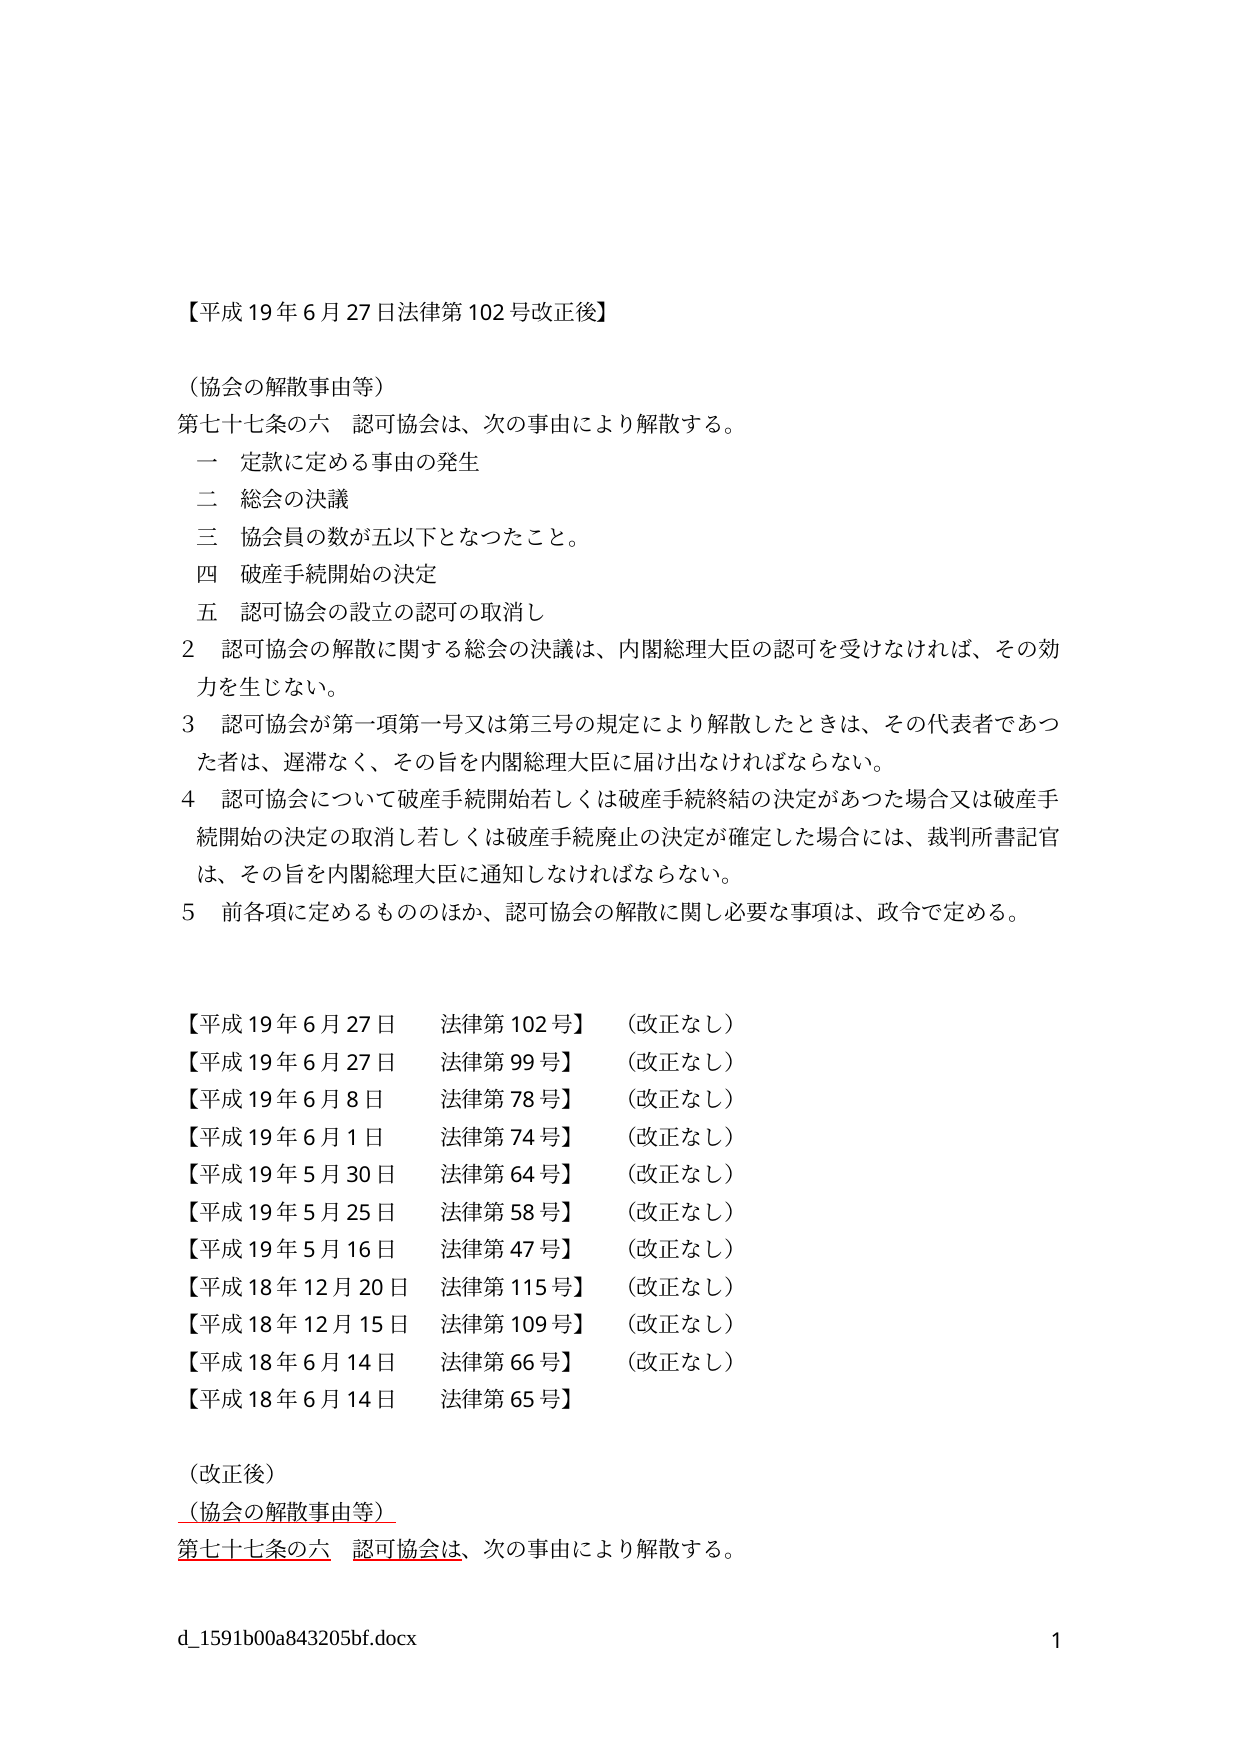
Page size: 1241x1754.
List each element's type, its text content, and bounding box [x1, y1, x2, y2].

text 【平成19年5月30日 法律第64号】 （改正なし） [177, 1154, 1063, 1192]
text 【平成19年5月25日 法律第58号】 （改正なし） [177, 1192, 1063, 1229]
text 一 定款に定める事由の発生 [196, 442, 1063, 479]
text 四 破産手続開始の決定 [196, 554, 1063, 592]
text ３ 認可協会が第一項第一号又は第三号の規定により解散したときは、その代表者であつた者は、遅滞なく、その旨を内閣総理大臣に届け出なければならない。 [177, 704, 1063, 779]
text 【平成18年6月14日 法律第65号】 [177, 1379, 1063, 1417]
text ２ 認可協会の解散に関する総会の決議は、内閣総理大臣の認可を受けなければ、その効力を生じない。 [177, 629, 1063, 704]
text 第七十七条の六 認可協会は、次の事由により解散する。 [177, 1529, 1063, 1567]
text 五 認可協会の設立の認可の取消し [196, 592, 1063, 629]
text 三 協会員の数が五以下となつたこと。 [196, 517, 1063, 554]
text 【平成19年5月16日 法律第47号】 （改正なし） [177, 1229, 1063, 1267]
text 【平成18年12月15日 法律第109号】 （改正なし） [177, 1304, 1063, 1342]
text 【平成19年6月27日法律第102号改正後】 [177, 292, 1063, 329]
text （協会の解散事由等） [177, 367, 1063, 404]
text （改正後） [177, 1454, 1063, 1492]
text （協会の解散事由等） [177, 1492, 1063, 1529]
text 第七十七条の六 認可協会は、次の事由により解散する。 [177, 404, 1063, 442]
text 【平成18年6月14日 法律第66号】 （改正なし） [177, 1342, 1063, 1379]
text 【平成18年12月20日 法律第115号】 （改正なし） [177, 1267, 1063, 1304]
text 【平成19年6月1日 法律第74号】 （改正なし） [177, 1117, 1063, 1154]
text 【平成19年6月27日 法律第102号】 （改正なし） [177, 1004, 1063, 1042]
text 【平成19年6月8日 法律第78号】 （改正なし） [177, 1079, 1063, 1117]
text ４ 認可協会について破産手続開始若しくは破産手続終結の決定があつた場合又は破産手続開始の決定の取消し若しくは破産手続廃止の決定が確定した場合には、裁判所書記官は、その旨を内閣総理大臣に通知しなければならない。 [177, 779, 1063, 892]
text 【平成19年6月27日 法律第99号】 （改正なし） [177, 1042, 1063, 1079]
text ５ 前各項に定めるもののほか、認可協会の解散に関し必要な事項は、政令で定める。 [177, 892, 1063, 929]
text 二 総会の決議 [196, 479, 1063, 517]
